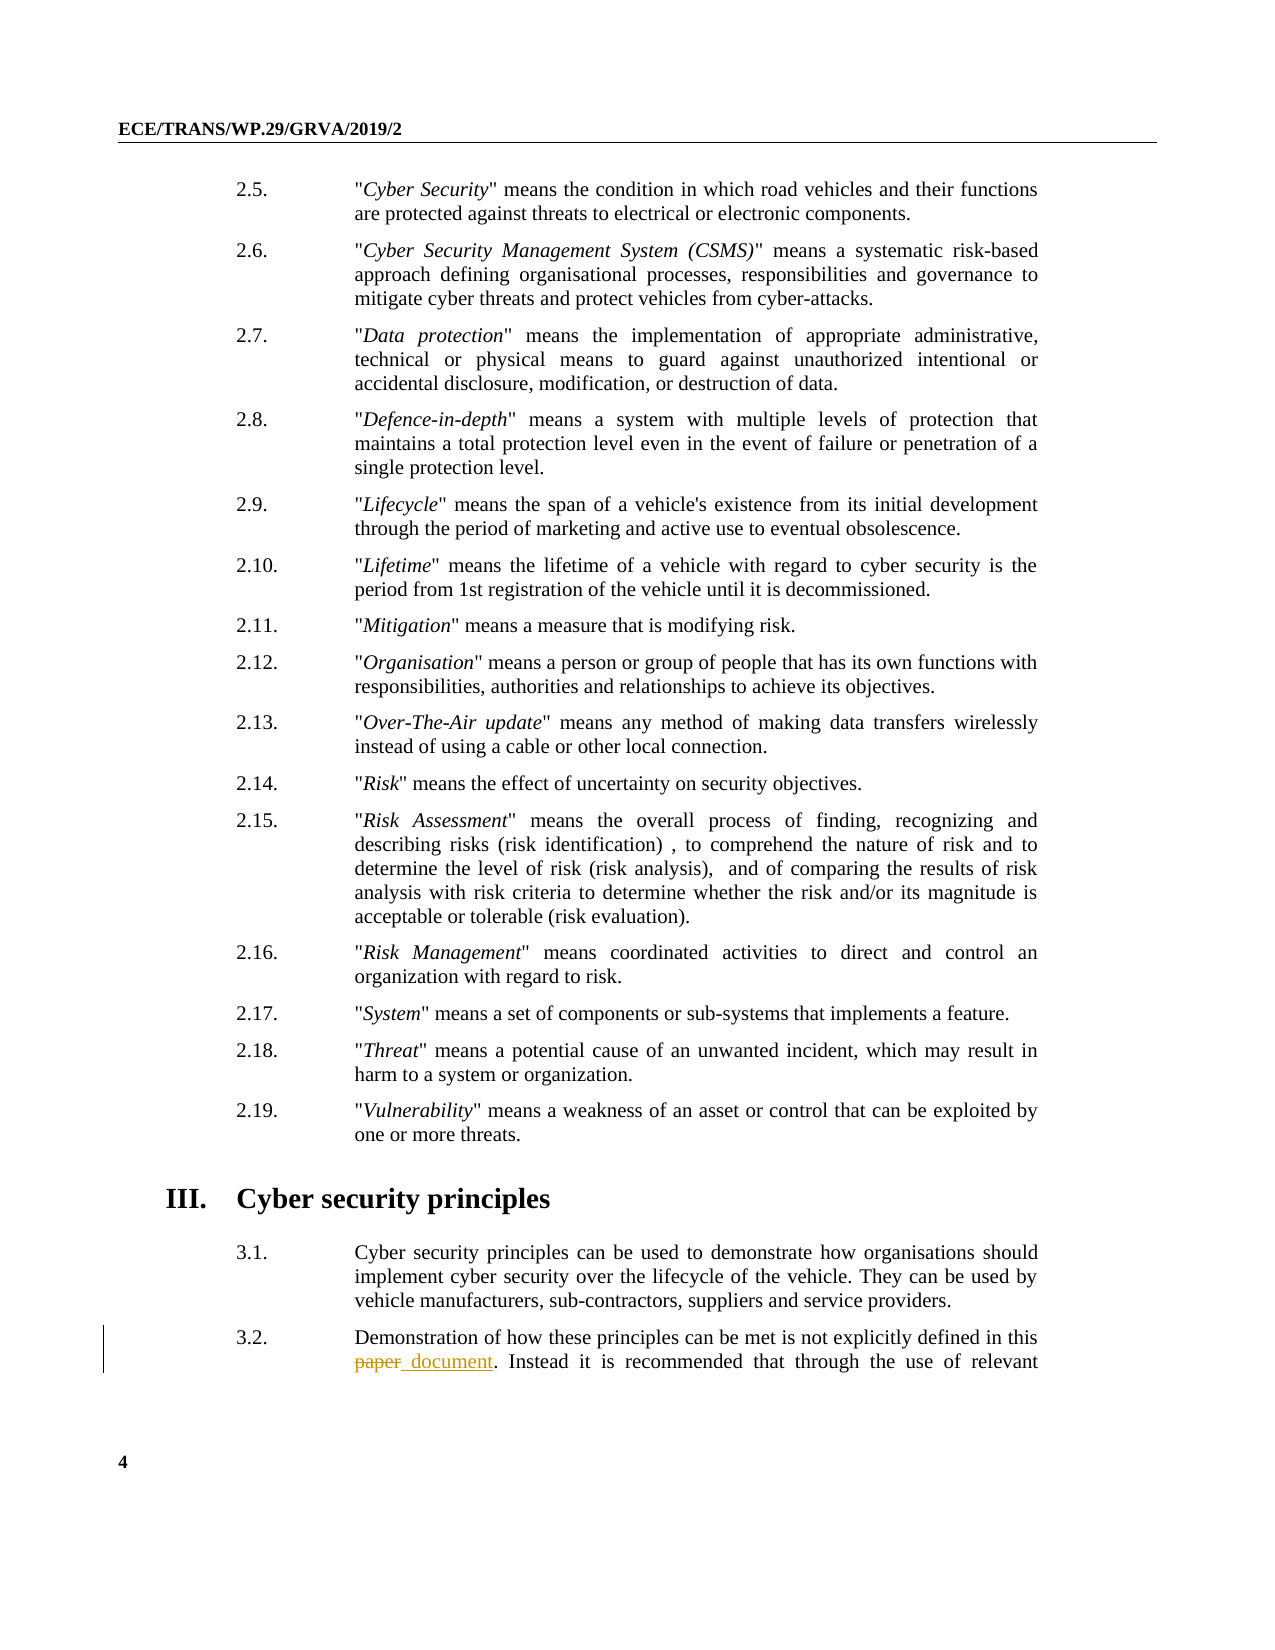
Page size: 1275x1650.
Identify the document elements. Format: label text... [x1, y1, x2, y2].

text III. Cyber security principles [118, 1184, 1039, 1215]
text 2.16. "Risk Management" means coordinated activities to direct and control an organization with regard to risk. [236, 940, 1039, 988]
text 2.11. "Mitigation" means a measure that is modifying risk. [236, 613, 1039, 637]
text 2.14. "Risk" means the effect of uncertainty on security objectives. [236, 771, 1039, 795]
text 2.15. "Risk Assessment" means the overall process of finding, recognizing and describing risks (risk identification) , to comprehend the nature of risk and to determine the level of risk (risk analysis), and of comparing the results of risk analysis with risk criteria to determine whether the risk and/or its magnitude is acceptable or tolerable (risk evaluation). [236, 807, 1039, 928]
text 2.17. "System" means a set of components or sub-systems that implements a feature. [236, 1001, 1039, 1025]
text 2.19. "Vulnerability" means a weakness of an asset or control that can be exploited by one or more threats. [236, 1098, 1039, 1146]
text 2.5. "Cyber Security" means the condition in which road vehicles and their functions are protected against threats to electrical or electronic components. [236, 177, 1039, 225]
text 2.10. "Lifetime" means the lifetime of a vehicle with regard to cyber security is the period from 1st registration of the vehicle until it is decommissioned. [236, 552, 1039, 601]
text 2.6. "Cyber Security Management System (CSMS)" means a systematic risk-based approach defining organisational processes, responsibilities and governance to mitigate cyber threats and protect vehicles from cyber-attacks. [236, 238, 1039, 310]
text 2.12. "Organisation" means a person or group of people that has its own functions with responsibilities, authorities and relationships to achieve its objectives. [236, 650, 1039, 698]
text 2.7. "Data protection" means the implementation of appropriate administrative, technical or physical means to guard against unauthorized intentional or accidental disclosure, modification, or destruction of data. [236, 322, 1039, 395]
text 2.9. "Lifecycle" means the span of a vehicle's existence from its initial development through the period of marketing and active use to eventual obsolescence. [236, 492, 1039, 540]
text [236, 1325, 1039, 1373]
text 2.18. "Threat" means a potential cause of an unwanted incident, which may result in harm to a system or organization. [236, 1037, 1039, 1086]
text 2.8. "Defence-in-depth" means a system with multiple levels of protection that maintains a total protection level even in the event of failure or penetration of a single protection level. [236, 407, 1039, 479]
text 2.13. "Over-The-Air update" means any method of making data transfers wirelessly instead of using a cable or other local connection. [236, 710, 1039, 758]
text 3.1. Cyber security principles can be used to demonstrate how organisations should implement cyber security over the lifecycle of the vehicle. They can be used by vehicle manufacturers, sub-contractors, suppliers and service providers. [236, 1240, 1039, 1312]
